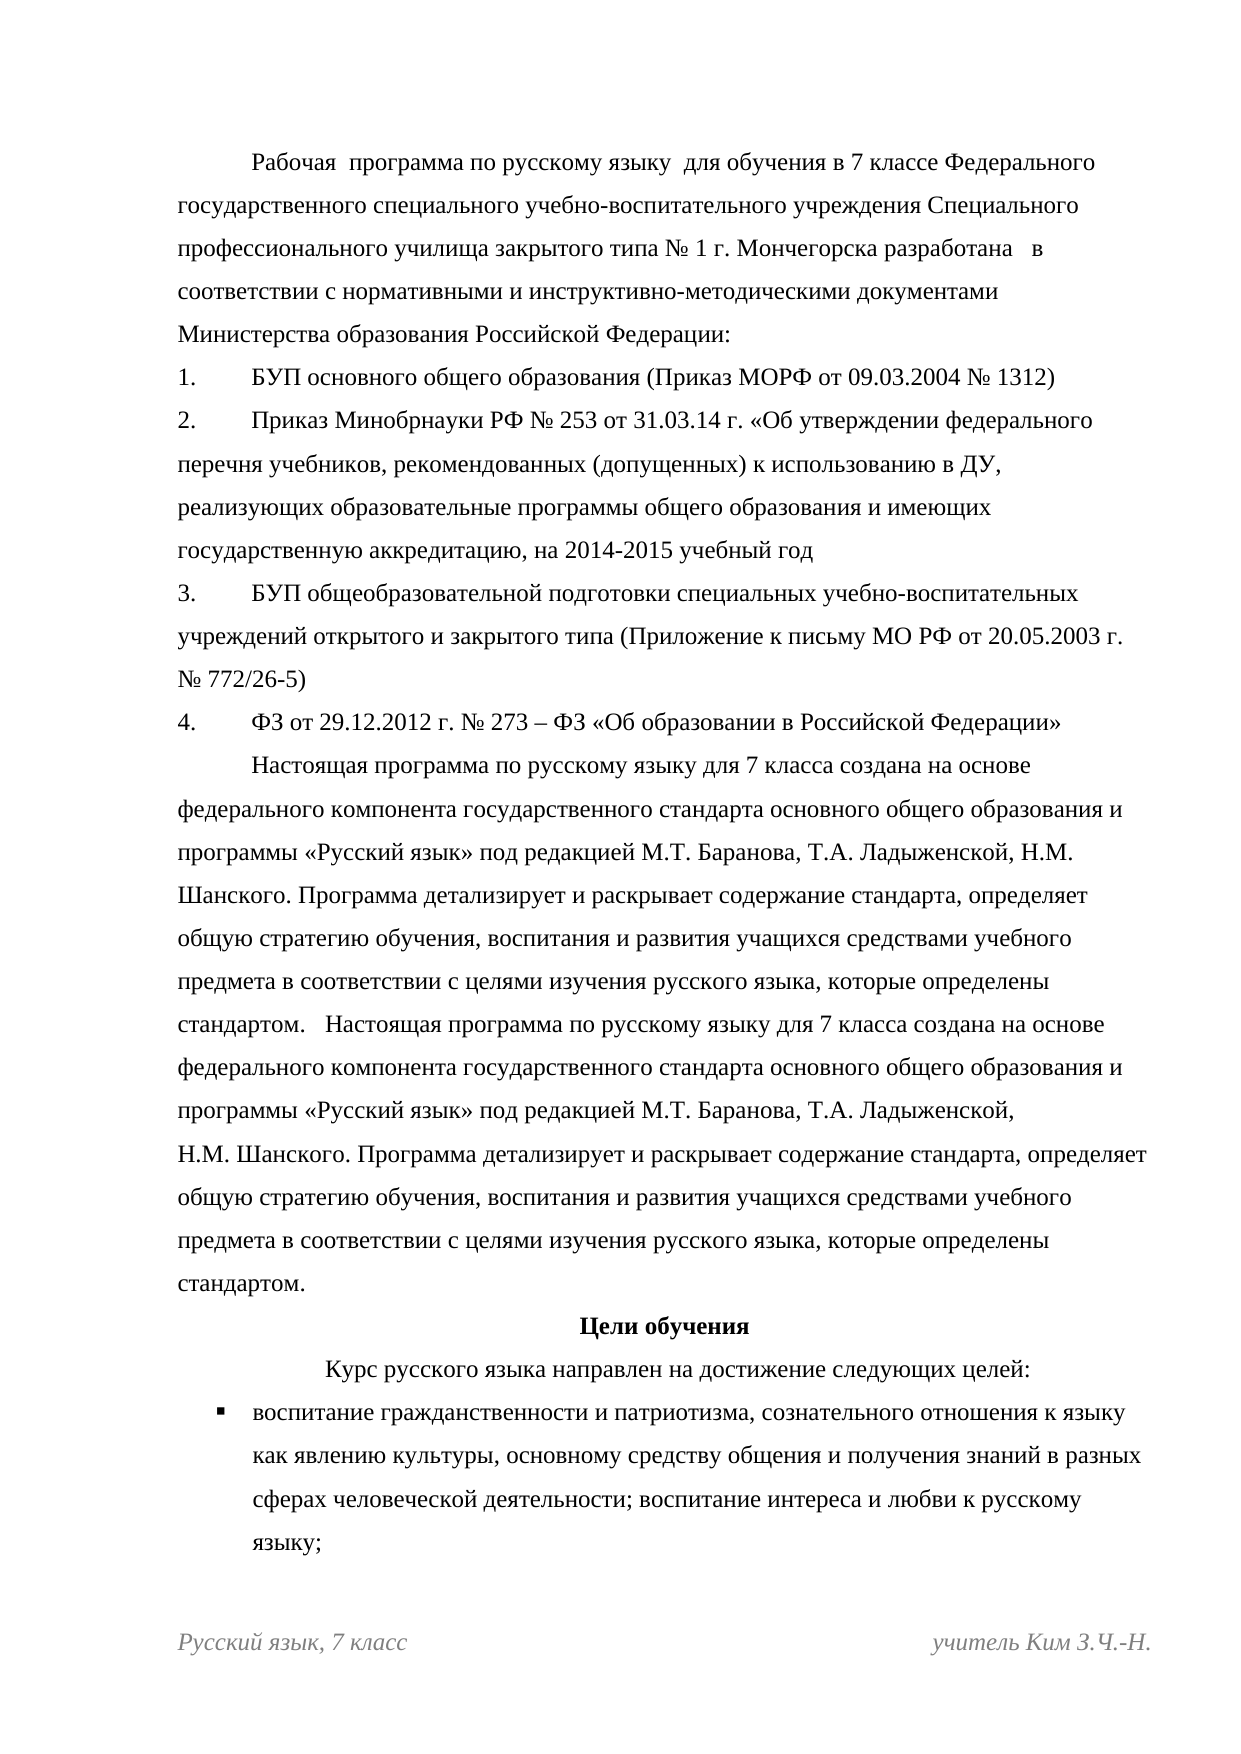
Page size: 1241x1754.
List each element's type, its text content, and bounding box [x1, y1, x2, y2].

text Настоящая программа по русскому языку для 7 класса создана на основе федерального компонента государственного стандарта основного общего образования и программы «Русский язык» под редакцией М.Т. Баранова, Т.А. Ладыженской, Н.М. Шанского. Программа детализирует и раскрывает содержание стандарта, определяет общую стратегию обучения, воспитания и развития учащихся средствами учебного предмета в соответствии с целями изучения русского языка, которые определены стандартом. Настоящая программа по русскому языку для 7 класса создана на основе федерального компонента государственного стандарта основного общего образования и программы «Русский язык» под редакцией М.Т. Баранова, Т.А. Ладыженской, Н.М. Шанского. Программа детализирует и раскрывает содержание стандарта, определяет общую стратегию обучения, воспитания и развития учащихся средствами учебного предмета в соответствии с целями изучения русского языка, которые определены стандартом. [177, 751, 1152, 1297]
text Курс русского языка направлен на достижение следующих целей: [177, 1354, 1152, 1383]
list воспитание гражданственности и патриотизма, сознательного отношения к языку как явлению культуры, основному средству общения и получения знаний в разных сферах человеческой деятельности; воспитание интереса и любви к русскому языку; [215, 1397, 1152, 1556]
text Рабочая программа по русскому языку для обучения в 7 классе Федерального государственного специального учебно-воспитательного учреждения Специального профессионального училища закрытого типа № 1 г. Мончегорска разработана в соответствии с нормативными и инструктивно-методическими документами Министерства образования Российской Федерации: [177, 147, 1152, 348]
text 4. ФЗ от 29.12.2012 г. № 273 – ФЗ «Об образовании в Российской Федерации» [177, 707, 1152, 736]
text 2. Приказ Минобрнауки РФ № 253 от 31.03.14 г. «Об утверждении федерального перечня учебников, рекомендованных (допущенных) к использованию в ДУ, реализующих образовательные программы общего образования и имеющих государственную аккредитацию, на 2014-2015 учебный год [177, 406, 1152, 564]
text 3. БУП общеобразовательной подготовки специальных учебно-воспитательных учреждений открытого и закрытого типа (Приложение к письму МО РФ от 20.05.2003 г. № 772/26-5) [177, 578, 1152, 693]
text 1. БУП основного общего образования (Приказ МОРФ от 09.03.2004 № 1312) [177, 362, 1152, 391]
text Цели обучения [177, 1311, 1152, 1340]
